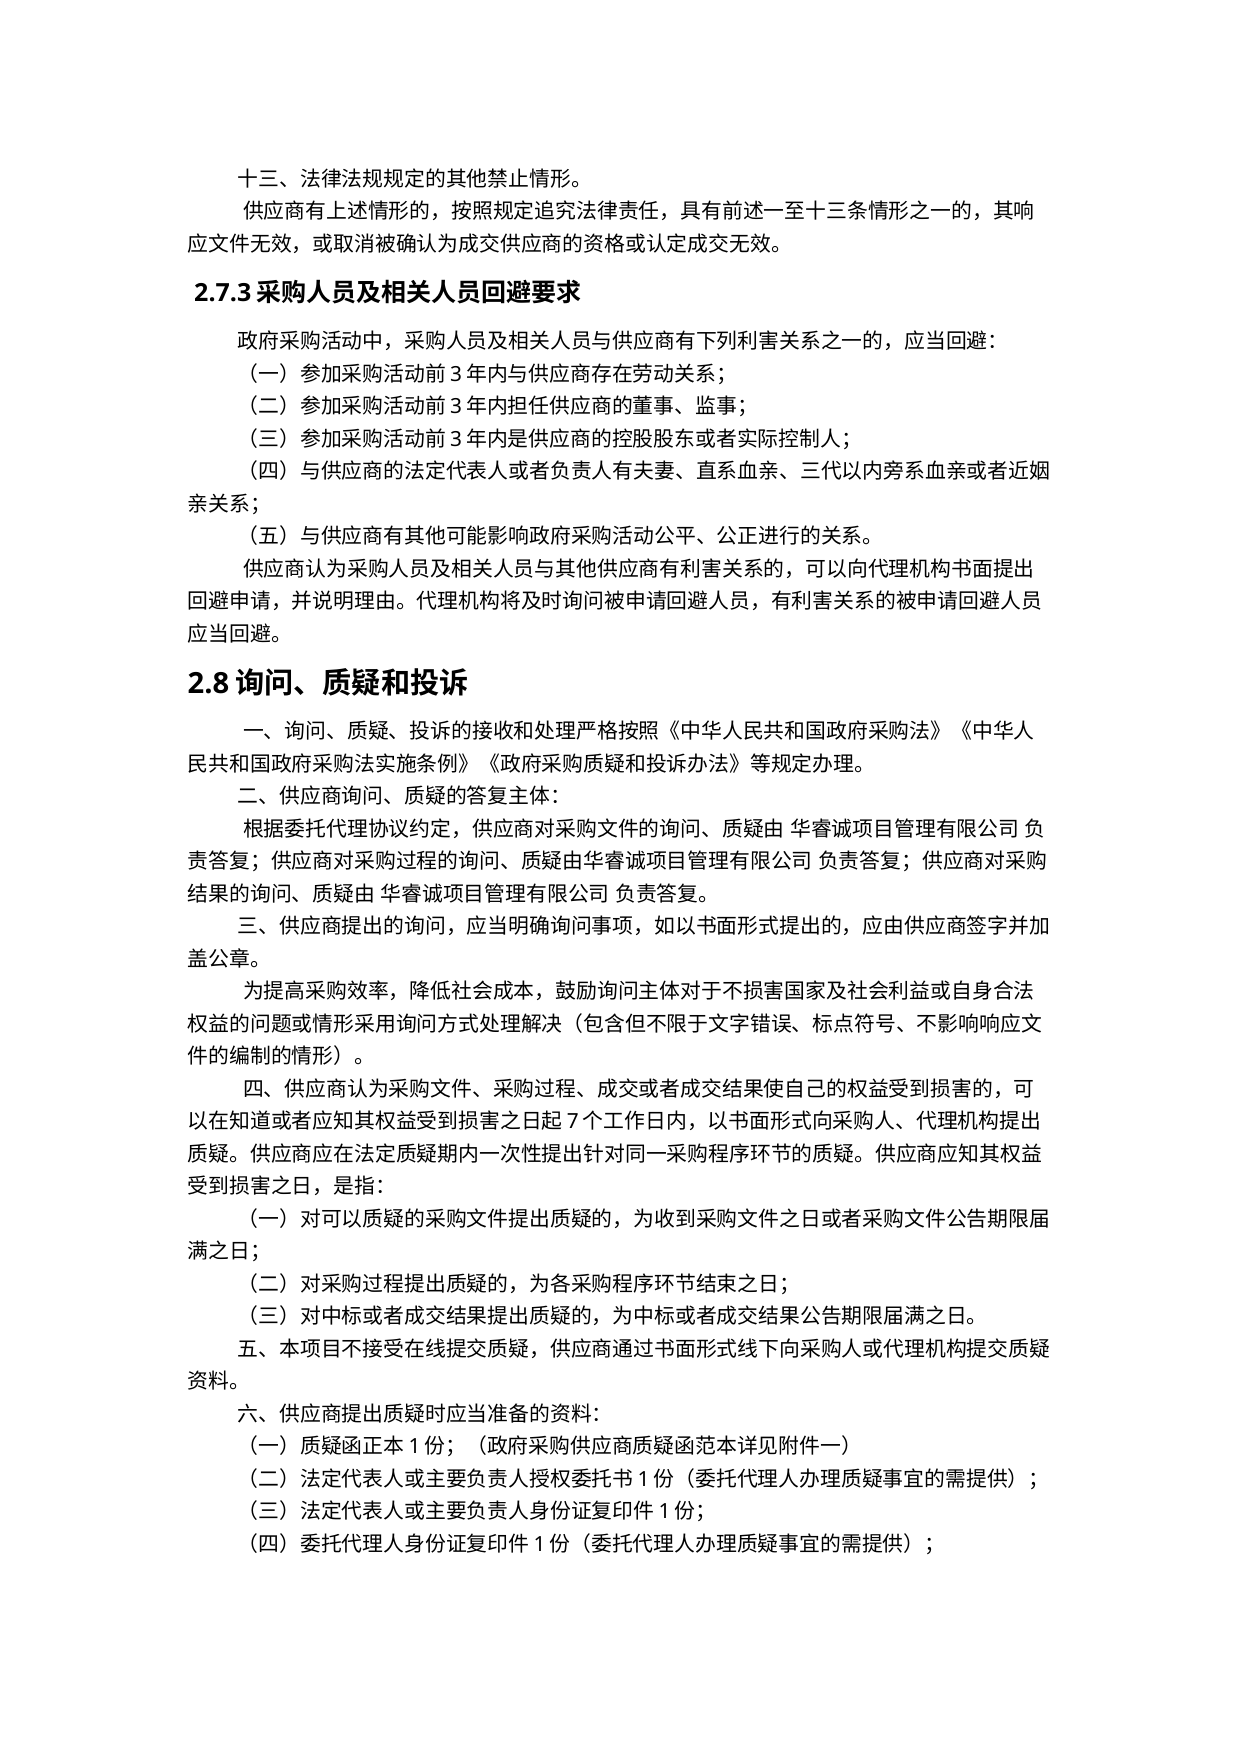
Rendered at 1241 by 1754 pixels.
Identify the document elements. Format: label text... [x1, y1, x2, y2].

text （一）参加采购活动前3年内与供应商存在劳动关系； [187, 357, 1053, 389]
text （四）与供应商的法定代表人或者负责人有夫妻、直系血亲、三代以内旁系血亲或者近姻亲关系； [187, 454, 1053, 519]
text 根据委托代理协议约定，供应商对采购文件的询问、质疑由 华睿诚项目管理有限公司 负责答复；供应商对采购过程的询问、质疑由华睿诚项目管理有限公司 负责答复；供应商对采购结果的询问、质疑由 华睿诚项目管理有限公司 负责答复。 [187, 812, 1053, 909]
text 四、供应商认为采购文件、采购过程、成交或者成交结果使自己的权益受到损害的，可以在知道或者应知其权益受到损害之日起7个工作日内，以书面形式向采购人、代理机构提出质疑。供应商应在法定质疑期内一次性提出针对同一采购程序环节的质疑。供应商应知其权益受到损害之日，是指： [187, 1072, 1053, 1202]
text 2.8询问、质疑和投诉 [187, 649, 1053, 714]
text 2.7.3采购人员及相关人员回避要求 [187, 259, 1053, 324]
text 二、供应商询问、质疑的答复主体： [187, 779, 1053, 812]
text 五、本项目不接受在线提交质疑，供应商通过书面形式线下向采购人或代理机构提交质疑资料。 [187, 1332, 1053, 1397]
text （三）对中标或者成交结果提出质疑的，为中标或者成交结果公告期限届满之日。 [187, 1299, 1053, 1332]
text 供应商有上述情形的，按照规定追究法律责任，具有前述一至十三条情形之一的，其响应文件无效，或取消被确认为成交供应商的资格或认定成交无效。 [187, 194, 1053, 259]
text 六、供应商提出质疑时应当准备的资料： [187, 1397, 1053, 1429]
text （四）委托代理人身份证复印件1份（委托代理人办理质疑事宜的需提供）； [187, 1527, 1053, 1559]
text （二）对采购过程提出质疑的，为各采购程序环节结束之日； [187, 1267, 1053, 1299]
text 三、供应商提出的询问，应当明确询问事项，如以书面形式提出的，应由供应商签字并加盖公章。 [187, 909, 1053, 974]
text 为提高采购效率，降低社会成本，鼓励询问主体对于不损害国家及社会利益或自身合法权益的问题或情形采用询问方式处理解决（包含但不限于文字错误、标点符号、不影响响应文件的编制的情形）。 [187, 974, 1053, 1072]
text （一）质疑函正本1份；（政府采购供应商质疑函范本详见附件一） [187, 1429, 1053, 1462]
text （五）与供应商有其他可能影响政府采购活动公平、公正进行的关系。 [187, 519, 1053, 552]
text （二）参加采购活动前3年内担任供应商的董事、监事； [187, 389, 1053, 422]
text 十三、法律法规规定的其他禁止情形。 [187, 162, 1053, 194]
text （一）对可以质疑的采购文件提出质疑的，为收到采购文件之日或者采购文件公告期限届满之日； [187, 1202, 1053, 1267]
text 政府采购活动中，采购人员及相关人员与供应商有下列利害关系之一的，应当回避： [187, 324, 1053, 357]
text （三）参加采购活动前3年内是供应商的控股股东或者实际控制人； [187, 422, 1053, 454]
text 供应商认为采购人员及相关人员与其他供应商有利害关系的，可以向代理机构书面提出回避申请，并说明理由。代理机构将及时询问被申请回避人员，有利害关系的被申请回避人员应当回避。 [187, 552, 1053, 649]
text 一、询问、质疑、投诉的接收和处理严格按照《中华人民共和国政府采购法》《中华人民共和国政府采购法实施条例》《政府采购质疑和投诉办法》等规定办理。 [187, 714, 1053, 779]
text （二）法定代表人或主要负责人授权委托书1份（委托代理人办理质疑事宜的需提供）； [187, 1462, 1053, 1494]
text （三）法定代表人或主要负责人身份证复印件1份； [187, 1494, 1053, 1527]
